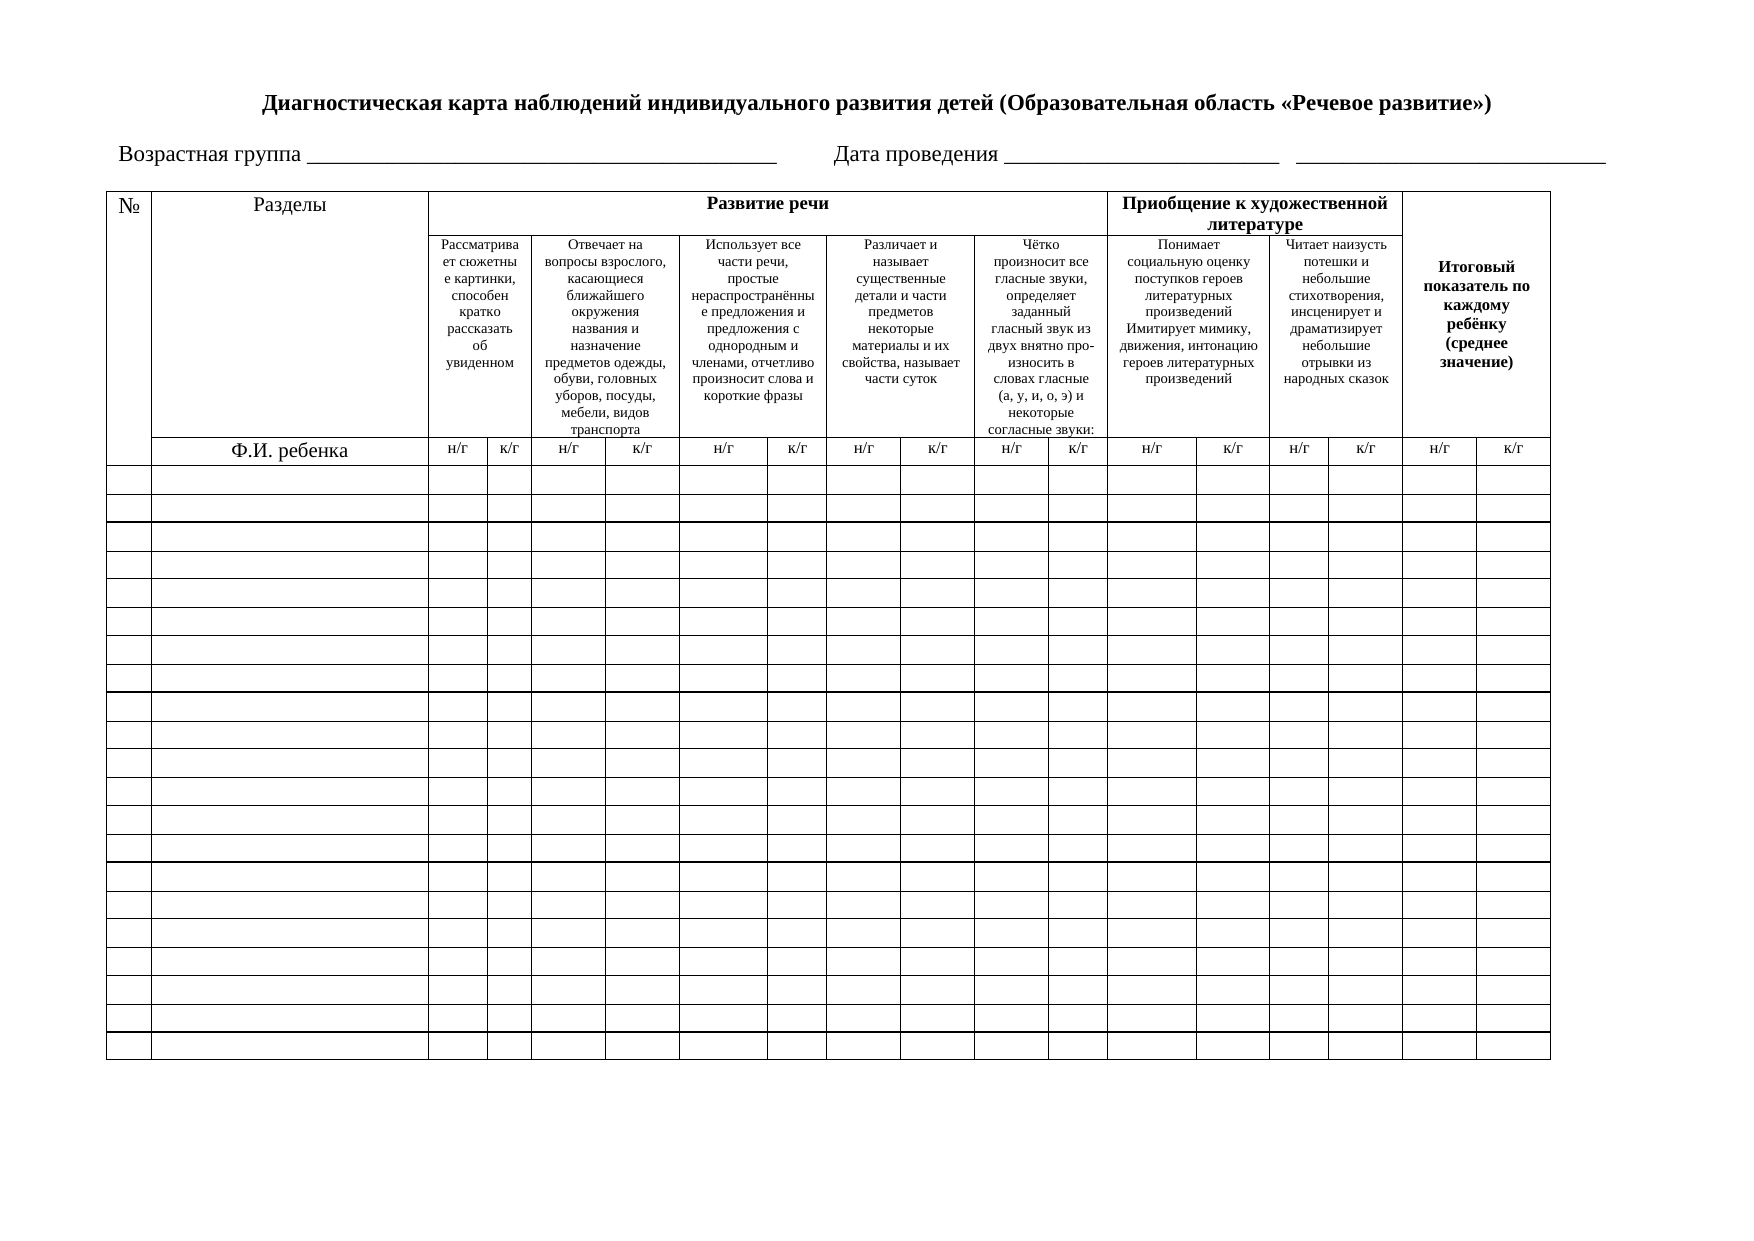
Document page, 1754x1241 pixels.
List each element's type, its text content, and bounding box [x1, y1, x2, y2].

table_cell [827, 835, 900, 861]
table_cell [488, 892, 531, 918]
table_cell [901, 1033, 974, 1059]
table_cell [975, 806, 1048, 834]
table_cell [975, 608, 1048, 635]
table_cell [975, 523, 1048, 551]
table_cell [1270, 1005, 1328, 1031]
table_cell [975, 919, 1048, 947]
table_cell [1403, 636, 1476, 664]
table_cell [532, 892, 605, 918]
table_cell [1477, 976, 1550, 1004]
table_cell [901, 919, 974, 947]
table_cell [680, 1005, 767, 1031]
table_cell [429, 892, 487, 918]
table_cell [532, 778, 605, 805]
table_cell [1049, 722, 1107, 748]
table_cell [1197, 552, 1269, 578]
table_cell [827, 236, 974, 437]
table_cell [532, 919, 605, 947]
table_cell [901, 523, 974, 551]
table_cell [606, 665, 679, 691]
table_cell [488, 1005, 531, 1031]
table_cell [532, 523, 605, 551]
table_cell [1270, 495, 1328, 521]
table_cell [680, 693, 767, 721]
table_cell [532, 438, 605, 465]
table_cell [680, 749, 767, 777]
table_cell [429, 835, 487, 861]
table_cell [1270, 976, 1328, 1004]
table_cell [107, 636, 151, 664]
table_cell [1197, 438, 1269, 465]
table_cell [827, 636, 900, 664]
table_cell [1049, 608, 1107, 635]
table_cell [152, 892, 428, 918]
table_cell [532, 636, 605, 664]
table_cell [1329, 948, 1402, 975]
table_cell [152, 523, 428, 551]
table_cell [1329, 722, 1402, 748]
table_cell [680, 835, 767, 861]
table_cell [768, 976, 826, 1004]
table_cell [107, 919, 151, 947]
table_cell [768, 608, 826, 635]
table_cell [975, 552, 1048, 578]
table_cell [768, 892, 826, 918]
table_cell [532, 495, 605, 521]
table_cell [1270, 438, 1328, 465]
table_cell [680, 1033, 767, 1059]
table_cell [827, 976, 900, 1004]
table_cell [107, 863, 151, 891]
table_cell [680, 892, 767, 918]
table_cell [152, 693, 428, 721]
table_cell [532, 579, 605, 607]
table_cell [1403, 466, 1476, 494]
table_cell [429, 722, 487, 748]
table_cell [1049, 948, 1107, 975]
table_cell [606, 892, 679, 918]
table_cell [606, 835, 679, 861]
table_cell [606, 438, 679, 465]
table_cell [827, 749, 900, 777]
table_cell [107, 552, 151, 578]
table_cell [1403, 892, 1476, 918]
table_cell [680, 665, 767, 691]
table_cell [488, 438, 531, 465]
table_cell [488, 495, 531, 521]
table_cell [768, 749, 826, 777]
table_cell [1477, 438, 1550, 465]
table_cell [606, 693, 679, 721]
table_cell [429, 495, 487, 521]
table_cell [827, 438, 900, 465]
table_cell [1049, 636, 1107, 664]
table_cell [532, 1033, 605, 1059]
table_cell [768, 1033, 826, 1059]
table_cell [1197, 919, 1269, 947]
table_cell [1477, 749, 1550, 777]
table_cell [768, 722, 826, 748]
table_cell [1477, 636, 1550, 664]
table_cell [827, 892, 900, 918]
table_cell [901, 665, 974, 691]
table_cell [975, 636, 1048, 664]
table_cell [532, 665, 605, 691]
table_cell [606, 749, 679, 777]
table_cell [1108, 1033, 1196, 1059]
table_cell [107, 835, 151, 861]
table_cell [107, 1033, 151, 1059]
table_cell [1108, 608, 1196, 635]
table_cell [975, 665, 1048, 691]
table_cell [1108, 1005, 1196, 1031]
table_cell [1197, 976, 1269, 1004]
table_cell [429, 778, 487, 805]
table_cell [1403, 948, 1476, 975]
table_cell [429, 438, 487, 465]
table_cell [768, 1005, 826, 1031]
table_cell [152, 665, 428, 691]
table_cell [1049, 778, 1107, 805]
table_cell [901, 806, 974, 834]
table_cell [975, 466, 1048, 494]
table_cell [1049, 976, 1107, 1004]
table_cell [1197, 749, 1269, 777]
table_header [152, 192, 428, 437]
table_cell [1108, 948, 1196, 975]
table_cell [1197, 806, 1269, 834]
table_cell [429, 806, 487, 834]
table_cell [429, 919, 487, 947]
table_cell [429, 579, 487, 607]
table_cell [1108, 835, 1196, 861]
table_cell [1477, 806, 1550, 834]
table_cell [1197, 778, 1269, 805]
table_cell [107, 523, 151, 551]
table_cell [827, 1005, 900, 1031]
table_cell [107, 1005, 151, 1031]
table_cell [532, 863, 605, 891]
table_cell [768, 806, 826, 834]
text Диагностическая карта наблюдений индивидуального развития детей (Образовательная область «Речевое развитие») [118, 89, 1636, 115]
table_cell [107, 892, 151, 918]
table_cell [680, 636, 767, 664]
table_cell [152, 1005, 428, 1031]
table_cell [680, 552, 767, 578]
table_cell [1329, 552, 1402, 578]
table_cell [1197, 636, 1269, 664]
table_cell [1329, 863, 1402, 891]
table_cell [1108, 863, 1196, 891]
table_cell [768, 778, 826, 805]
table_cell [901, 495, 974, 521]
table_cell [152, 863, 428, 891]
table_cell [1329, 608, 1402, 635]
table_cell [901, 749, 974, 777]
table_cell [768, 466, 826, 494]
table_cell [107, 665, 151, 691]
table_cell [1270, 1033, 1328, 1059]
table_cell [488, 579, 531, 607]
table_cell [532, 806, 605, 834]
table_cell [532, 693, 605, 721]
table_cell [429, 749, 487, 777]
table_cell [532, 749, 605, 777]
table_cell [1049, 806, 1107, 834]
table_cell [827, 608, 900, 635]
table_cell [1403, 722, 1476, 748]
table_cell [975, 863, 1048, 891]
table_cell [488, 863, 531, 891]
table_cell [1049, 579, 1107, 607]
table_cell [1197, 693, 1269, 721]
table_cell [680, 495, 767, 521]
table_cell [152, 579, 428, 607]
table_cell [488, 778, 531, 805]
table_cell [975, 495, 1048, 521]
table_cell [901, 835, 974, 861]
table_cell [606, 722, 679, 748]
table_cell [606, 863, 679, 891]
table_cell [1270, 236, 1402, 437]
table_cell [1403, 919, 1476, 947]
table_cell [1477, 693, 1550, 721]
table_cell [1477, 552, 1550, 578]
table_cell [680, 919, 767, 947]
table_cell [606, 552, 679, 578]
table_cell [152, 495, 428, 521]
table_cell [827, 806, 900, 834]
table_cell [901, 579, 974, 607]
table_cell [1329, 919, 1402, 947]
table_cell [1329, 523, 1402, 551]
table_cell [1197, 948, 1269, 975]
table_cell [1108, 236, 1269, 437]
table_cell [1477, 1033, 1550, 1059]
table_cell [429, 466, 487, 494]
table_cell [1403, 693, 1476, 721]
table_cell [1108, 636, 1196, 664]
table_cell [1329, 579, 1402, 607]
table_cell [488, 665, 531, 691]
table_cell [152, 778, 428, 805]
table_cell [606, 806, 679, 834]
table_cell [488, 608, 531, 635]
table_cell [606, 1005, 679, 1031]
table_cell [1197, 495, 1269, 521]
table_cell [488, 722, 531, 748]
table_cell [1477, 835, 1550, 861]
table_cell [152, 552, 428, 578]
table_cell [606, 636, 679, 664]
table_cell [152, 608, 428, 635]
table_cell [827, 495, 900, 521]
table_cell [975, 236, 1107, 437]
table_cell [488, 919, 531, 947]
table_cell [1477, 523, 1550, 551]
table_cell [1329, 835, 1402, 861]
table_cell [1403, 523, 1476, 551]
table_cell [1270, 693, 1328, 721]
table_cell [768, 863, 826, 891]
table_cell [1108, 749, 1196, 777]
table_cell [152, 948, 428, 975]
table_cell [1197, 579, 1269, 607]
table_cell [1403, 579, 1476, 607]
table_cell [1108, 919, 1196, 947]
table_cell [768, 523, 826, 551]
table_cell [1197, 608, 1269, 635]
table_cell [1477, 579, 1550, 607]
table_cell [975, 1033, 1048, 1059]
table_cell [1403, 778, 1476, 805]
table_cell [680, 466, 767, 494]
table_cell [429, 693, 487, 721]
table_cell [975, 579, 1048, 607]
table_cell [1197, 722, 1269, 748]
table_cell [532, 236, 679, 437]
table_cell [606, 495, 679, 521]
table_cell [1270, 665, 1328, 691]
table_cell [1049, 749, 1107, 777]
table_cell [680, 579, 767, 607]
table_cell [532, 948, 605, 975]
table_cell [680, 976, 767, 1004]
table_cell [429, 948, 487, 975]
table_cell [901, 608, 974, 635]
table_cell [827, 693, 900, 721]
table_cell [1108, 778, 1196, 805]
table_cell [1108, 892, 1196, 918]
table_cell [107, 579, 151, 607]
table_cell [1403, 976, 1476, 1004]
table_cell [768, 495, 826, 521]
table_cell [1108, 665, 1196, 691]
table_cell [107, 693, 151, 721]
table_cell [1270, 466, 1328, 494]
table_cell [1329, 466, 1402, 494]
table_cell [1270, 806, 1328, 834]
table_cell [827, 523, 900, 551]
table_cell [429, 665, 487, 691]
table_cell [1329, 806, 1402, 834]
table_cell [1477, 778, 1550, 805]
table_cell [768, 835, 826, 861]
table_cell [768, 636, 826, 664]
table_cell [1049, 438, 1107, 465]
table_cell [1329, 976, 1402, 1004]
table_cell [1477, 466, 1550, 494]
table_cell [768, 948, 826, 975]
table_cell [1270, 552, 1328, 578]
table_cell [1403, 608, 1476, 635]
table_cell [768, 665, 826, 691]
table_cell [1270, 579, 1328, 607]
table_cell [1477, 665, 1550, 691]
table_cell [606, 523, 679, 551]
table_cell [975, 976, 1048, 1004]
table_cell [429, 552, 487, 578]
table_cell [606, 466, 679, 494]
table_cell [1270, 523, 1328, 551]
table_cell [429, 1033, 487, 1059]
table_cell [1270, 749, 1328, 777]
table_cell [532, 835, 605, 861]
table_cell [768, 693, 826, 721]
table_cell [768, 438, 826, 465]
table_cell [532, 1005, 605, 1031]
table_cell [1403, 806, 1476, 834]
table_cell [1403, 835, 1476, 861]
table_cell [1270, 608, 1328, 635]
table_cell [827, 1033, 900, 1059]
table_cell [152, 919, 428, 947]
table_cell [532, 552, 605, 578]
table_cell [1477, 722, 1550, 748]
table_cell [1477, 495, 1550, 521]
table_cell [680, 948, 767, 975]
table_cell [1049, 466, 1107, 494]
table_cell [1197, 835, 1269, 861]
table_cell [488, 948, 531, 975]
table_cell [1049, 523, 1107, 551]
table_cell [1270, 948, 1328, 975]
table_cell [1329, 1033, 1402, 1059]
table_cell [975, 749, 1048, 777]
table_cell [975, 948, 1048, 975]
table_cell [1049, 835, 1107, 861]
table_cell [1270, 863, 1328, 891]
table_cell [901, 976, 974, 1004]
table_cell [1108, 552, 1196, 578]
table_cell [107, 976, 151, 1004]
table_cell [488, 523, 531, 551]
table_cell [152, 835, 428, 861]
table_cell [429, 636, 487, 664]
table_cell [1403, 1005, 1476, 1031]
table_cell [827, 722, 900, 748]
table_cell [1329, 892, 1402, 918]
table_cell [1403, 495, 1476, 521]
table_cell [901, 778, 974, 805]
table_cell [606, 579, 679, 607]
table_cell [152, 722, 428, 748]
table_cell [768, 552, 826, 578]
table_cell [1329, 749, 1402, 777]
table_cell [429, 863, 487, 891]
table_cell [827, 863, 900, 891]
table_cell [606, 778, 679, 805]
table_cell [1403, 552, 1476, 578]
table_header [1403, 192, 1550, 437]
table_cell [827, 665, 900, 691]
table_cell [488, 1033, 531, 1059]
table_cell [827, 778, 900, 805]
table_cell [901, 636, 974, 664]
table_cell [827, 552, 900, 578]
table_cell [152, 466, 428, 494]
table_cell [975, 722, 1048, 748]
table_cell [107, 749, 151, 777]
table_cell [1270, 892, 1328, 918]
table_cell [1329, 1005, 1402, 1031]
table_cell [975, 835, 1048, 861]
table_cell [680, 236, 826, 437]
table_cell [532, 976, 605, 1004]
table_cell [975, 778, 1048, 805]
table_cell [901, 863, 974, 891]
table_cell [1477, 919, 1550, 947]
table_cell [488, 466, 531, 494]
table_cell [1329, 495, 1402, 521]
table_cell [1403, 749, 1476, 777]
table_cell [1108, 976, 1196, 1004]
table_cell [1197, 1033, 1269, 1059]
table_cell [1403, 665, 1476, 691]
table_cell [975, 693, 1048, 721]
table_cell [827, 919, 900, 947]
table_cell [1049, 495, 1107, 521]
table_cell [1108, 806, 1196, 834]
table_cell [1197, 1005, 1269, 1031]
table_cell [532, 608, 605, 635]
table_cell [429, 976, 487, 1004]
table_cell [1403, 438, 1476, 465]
text Возрастная группа _________________________________________ Дата проведения ________________________ ___________________________ [118, 140, 1636, 166]
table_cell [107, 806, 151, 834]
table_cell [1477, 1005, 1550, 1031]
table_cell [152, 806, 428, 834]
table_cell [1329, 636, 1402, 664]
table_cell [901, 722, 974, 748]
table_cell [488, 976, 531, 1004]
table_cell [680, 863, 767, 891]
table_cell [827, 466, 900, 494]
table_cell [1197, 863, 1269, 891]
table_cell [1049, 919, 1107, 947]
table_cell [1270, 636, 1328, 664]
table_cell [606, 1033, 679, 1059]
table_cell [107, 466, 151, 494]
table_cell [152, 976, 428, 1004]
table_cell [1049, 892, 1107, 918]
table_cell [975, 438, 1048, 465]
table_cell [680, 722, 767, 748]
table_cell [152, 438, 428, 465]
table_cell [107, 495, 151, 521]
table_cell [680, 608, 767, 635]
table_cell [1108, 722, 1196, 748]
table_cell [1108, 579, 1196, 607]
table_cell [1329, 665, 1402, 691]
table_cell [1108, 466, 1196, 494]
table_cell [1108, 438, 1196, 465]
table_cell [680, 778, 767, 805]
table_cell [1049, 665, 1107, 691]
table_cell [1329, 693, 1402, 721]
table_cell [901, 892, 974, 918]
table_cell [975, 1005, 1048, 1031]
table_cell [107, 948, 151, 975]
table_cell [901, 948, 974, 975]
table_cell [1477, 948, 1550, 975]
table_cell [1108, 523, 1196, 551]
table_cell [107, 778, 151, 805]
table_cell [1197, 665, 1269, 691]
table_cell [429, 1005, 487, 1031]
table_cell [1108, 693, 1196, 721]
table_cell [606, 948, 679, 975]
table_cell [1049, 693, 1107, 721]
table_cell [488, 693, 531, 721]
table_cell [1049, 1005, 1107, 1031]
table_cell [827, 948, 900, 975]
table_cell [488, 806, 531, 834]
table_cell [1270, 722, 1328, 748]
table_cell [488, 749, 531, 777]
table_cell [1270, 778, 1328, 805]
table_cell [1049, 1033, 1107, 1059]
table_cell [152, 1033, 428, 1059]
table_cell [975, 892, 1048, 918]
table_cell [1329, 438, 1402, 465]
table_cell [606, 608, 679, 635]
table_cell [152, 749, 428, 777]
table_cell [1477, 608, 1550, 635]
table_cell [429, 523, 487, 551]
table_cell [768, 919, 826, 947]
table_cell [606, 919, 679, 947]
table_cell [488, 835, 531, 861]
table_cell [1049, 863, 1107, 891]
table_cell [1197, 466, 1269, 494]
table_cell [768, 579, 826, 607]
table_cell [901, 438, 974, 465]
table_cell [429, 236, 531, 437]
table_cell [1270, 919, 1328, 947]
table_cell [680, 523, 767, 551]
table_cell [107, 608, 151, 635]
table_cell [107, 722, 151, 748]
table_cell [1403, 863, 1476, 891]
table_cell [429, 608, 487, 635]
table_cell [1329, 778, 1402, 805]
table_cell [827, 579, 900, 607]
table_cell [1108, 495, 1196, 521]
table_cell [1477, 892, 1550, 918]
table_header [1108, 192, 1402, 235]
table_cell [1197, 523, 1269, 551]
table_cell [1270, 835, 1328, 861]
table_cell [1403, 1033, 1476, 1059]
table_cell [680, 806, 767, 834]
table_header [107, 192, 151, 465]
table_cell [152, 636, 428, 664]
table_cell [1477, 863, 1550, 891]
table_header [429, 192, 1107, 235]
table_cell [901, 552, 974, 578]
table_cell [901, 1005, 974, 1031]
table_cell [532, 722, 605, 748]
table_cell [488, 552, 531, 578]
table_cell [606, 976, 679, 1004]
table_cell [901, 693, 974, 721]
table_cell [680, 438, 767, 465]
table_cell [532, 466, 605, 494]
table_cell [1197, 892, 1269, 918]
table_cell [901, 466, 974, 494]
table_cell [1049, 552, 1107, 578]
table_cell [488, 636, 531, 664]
